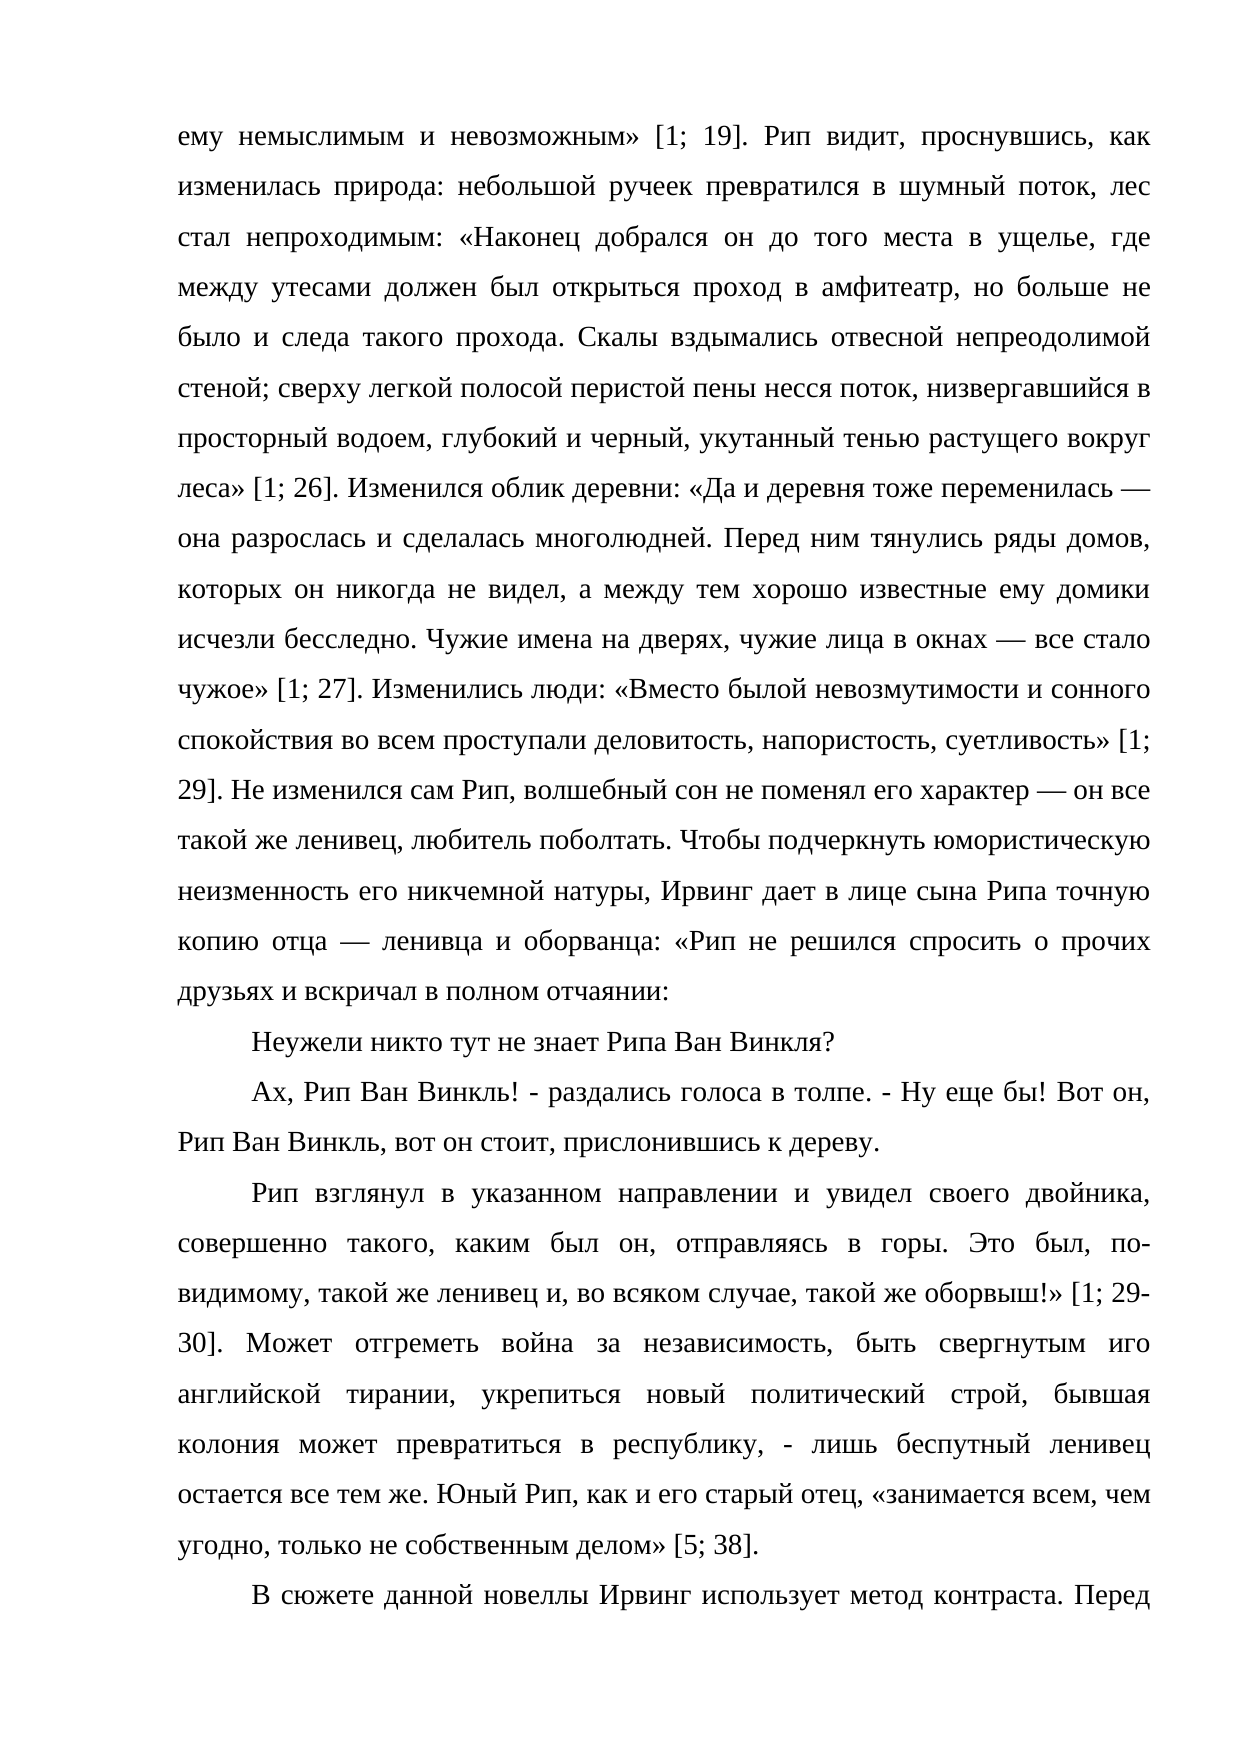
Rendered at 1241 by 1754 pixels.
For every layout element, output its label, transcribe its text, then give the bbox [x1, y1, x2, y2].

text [177, 118, 1152, 1007]
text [177, 1577, 1152, 1611]
text Неужели никто тут не знает Рипа Ван Винкля? [177, 1024, 1152, 1057]
text Ах, Рип Ван Винкль! - раздались голоса в толпе. - Ну еще бы! Вот он, Рип Ван Винкль, вот он стоит, прислонившись к дереву. [177, 1074, 1152, 1158]
text Рип взглянул в указанном направлении и увидел своего двойника, совершенно такого, каким был он, отправляясь в горы. Это был, по-видимому, такой же ленивец и, во всяком случае, такой же оборвыш!» [1; 29-30]. Может отгреметь война за независимость, быть свергнутым иго английской тирании, укрепиться новый политический строй, бывшая колония может превратиться в республику, - лишь беспутный ленивец остается все тем же. Юный Рип, как и его старый отец, «занимается всем, чем угодно, только не собственным делом» [5; 38]. [177, 1175, 1152, 1560]
